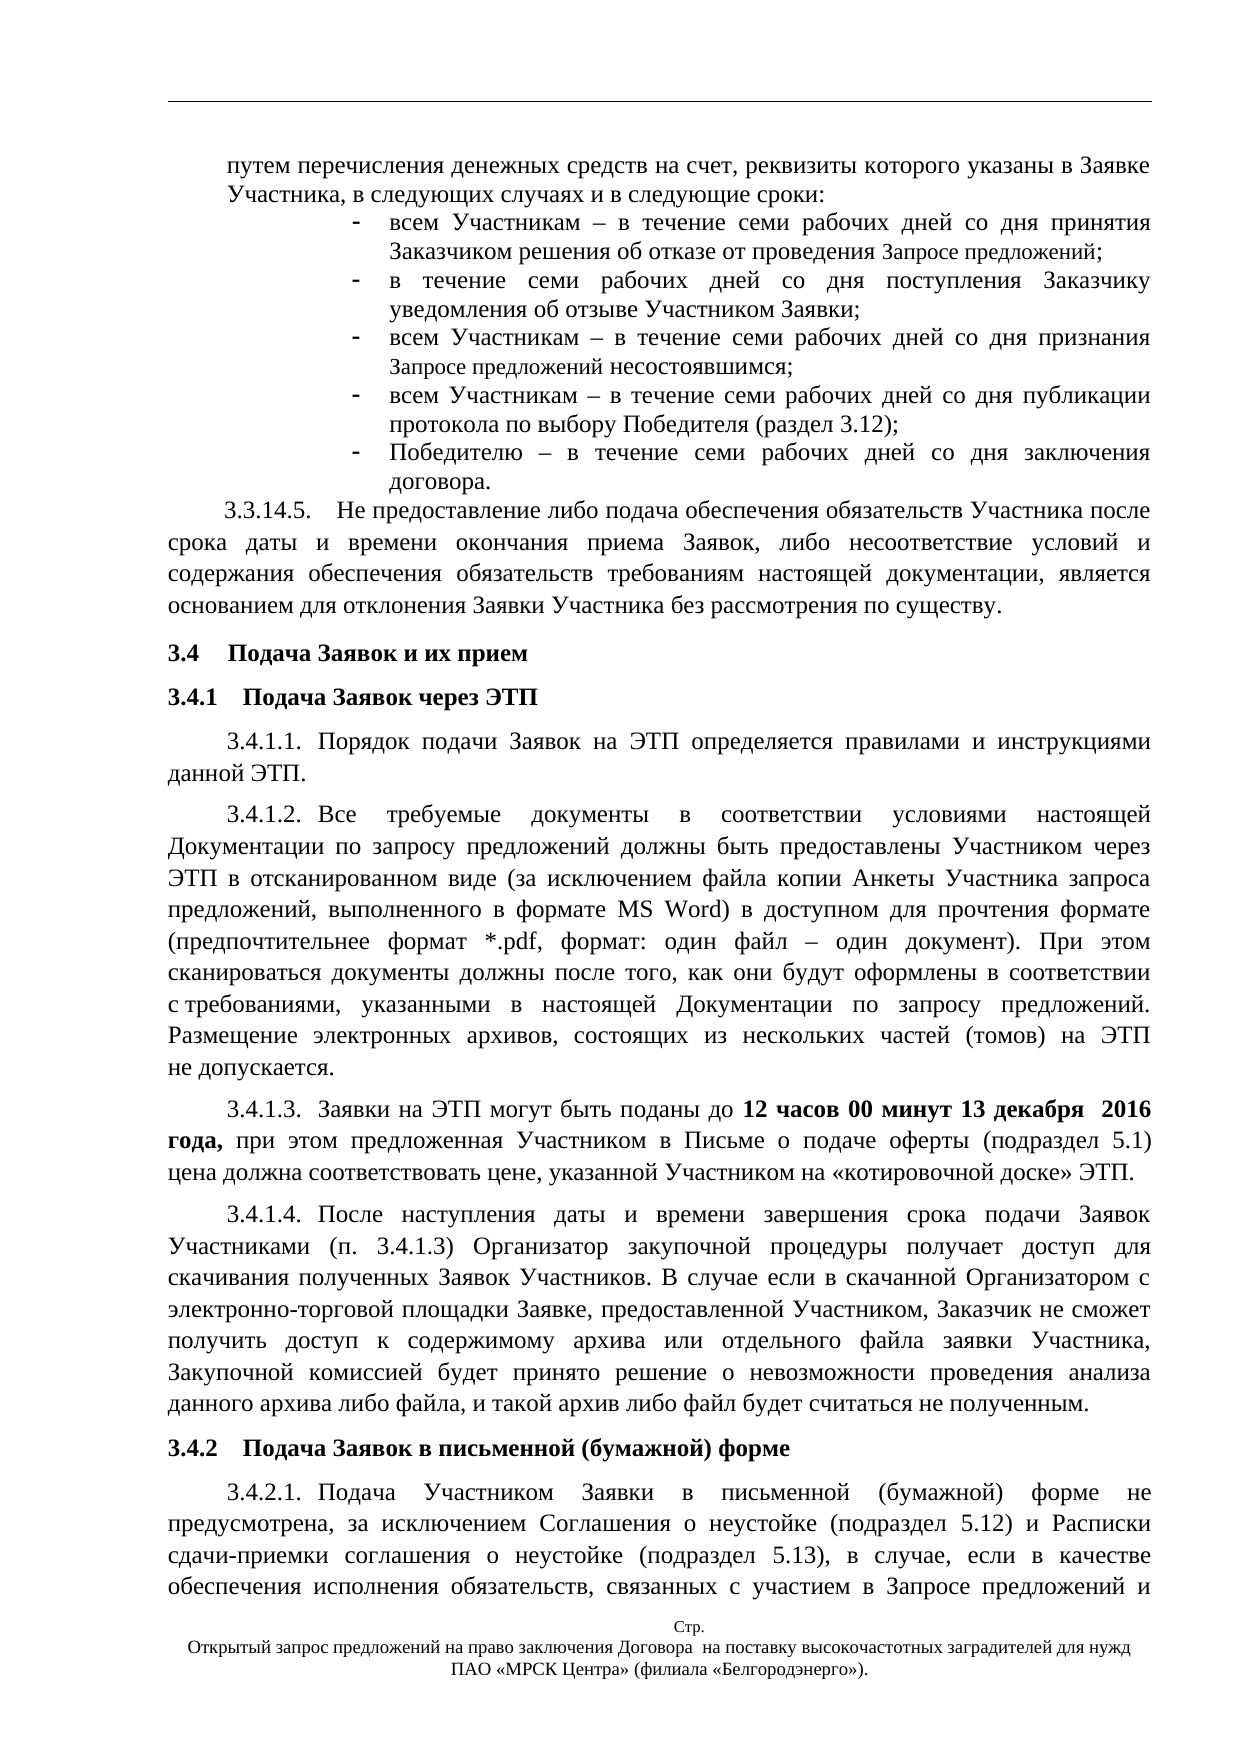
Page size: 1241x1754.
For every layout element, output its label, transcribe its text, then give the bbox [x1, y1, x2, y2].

list Порядок подачи Заявок на ЭТП определяется правилами и инструкциями данной ЭТП. [168, 726, 1152, 786]
list Победителю – в течение семи рабочих дней со дня заключения договора. [352, 437, 1152, 495]
list Все требуемые документы в соответствии условиями настоящей Документации по запросу предложений должны быть предоставлены Участником через ЭТП в отсканированном виде (за исключением файла копии Анкеты Участника запроса предложений, выполненного в формате MS Word) в доступном для прочтения формате (предпочтительнее формат *.pdf, формат: один файл – один документ). При этом сканироваться документы должны после того, как они будут оформлены в соответствии с требованиями, указанными в настоящей Документации по запросу предложений. Размещение электронных архивов, состоящих из нескольких частей (томов) на ЭТП не допускается. [168, 799, 1152, 1081]
list всем Участникам – в течение семи рабочих дней со дня признания Запросе предложений несостоявшимся; [352, 322, 1152, 380]
list Не предоставление либо подача обеспечения обязательств Участника после срока даты и времени окончания приема Заявок, либо несоответствие условий и содержания обеспечения обязательств требованиям настоящей документации, является основанием для отклонения Заявки Участника без рассмотрения по существу. [168, 495, 1152, 618]
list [168, 1477, 1152, 1600]
list всем Участникам – в течение семи рабочих дней со дня принятия Заказчиком решения об отказе от проведения Запросе предложений; [352, 207, 1152, 265]
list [227, 150, 1152, 207]
subtitle Подача Заявок через ЭТП [168, 682, 1152, 711]
list в течение семи рабочих дней со дня поступления Заказчику уведомления об отзыве Участником Заявки; [352, 265, 1152, 322]
subtitle Подача Заявок в письменной (бумажной) форме [168, 1433, 1152, 1461]
subtitle Подача Заявок и их прием [168, 638, 1152, 667]
